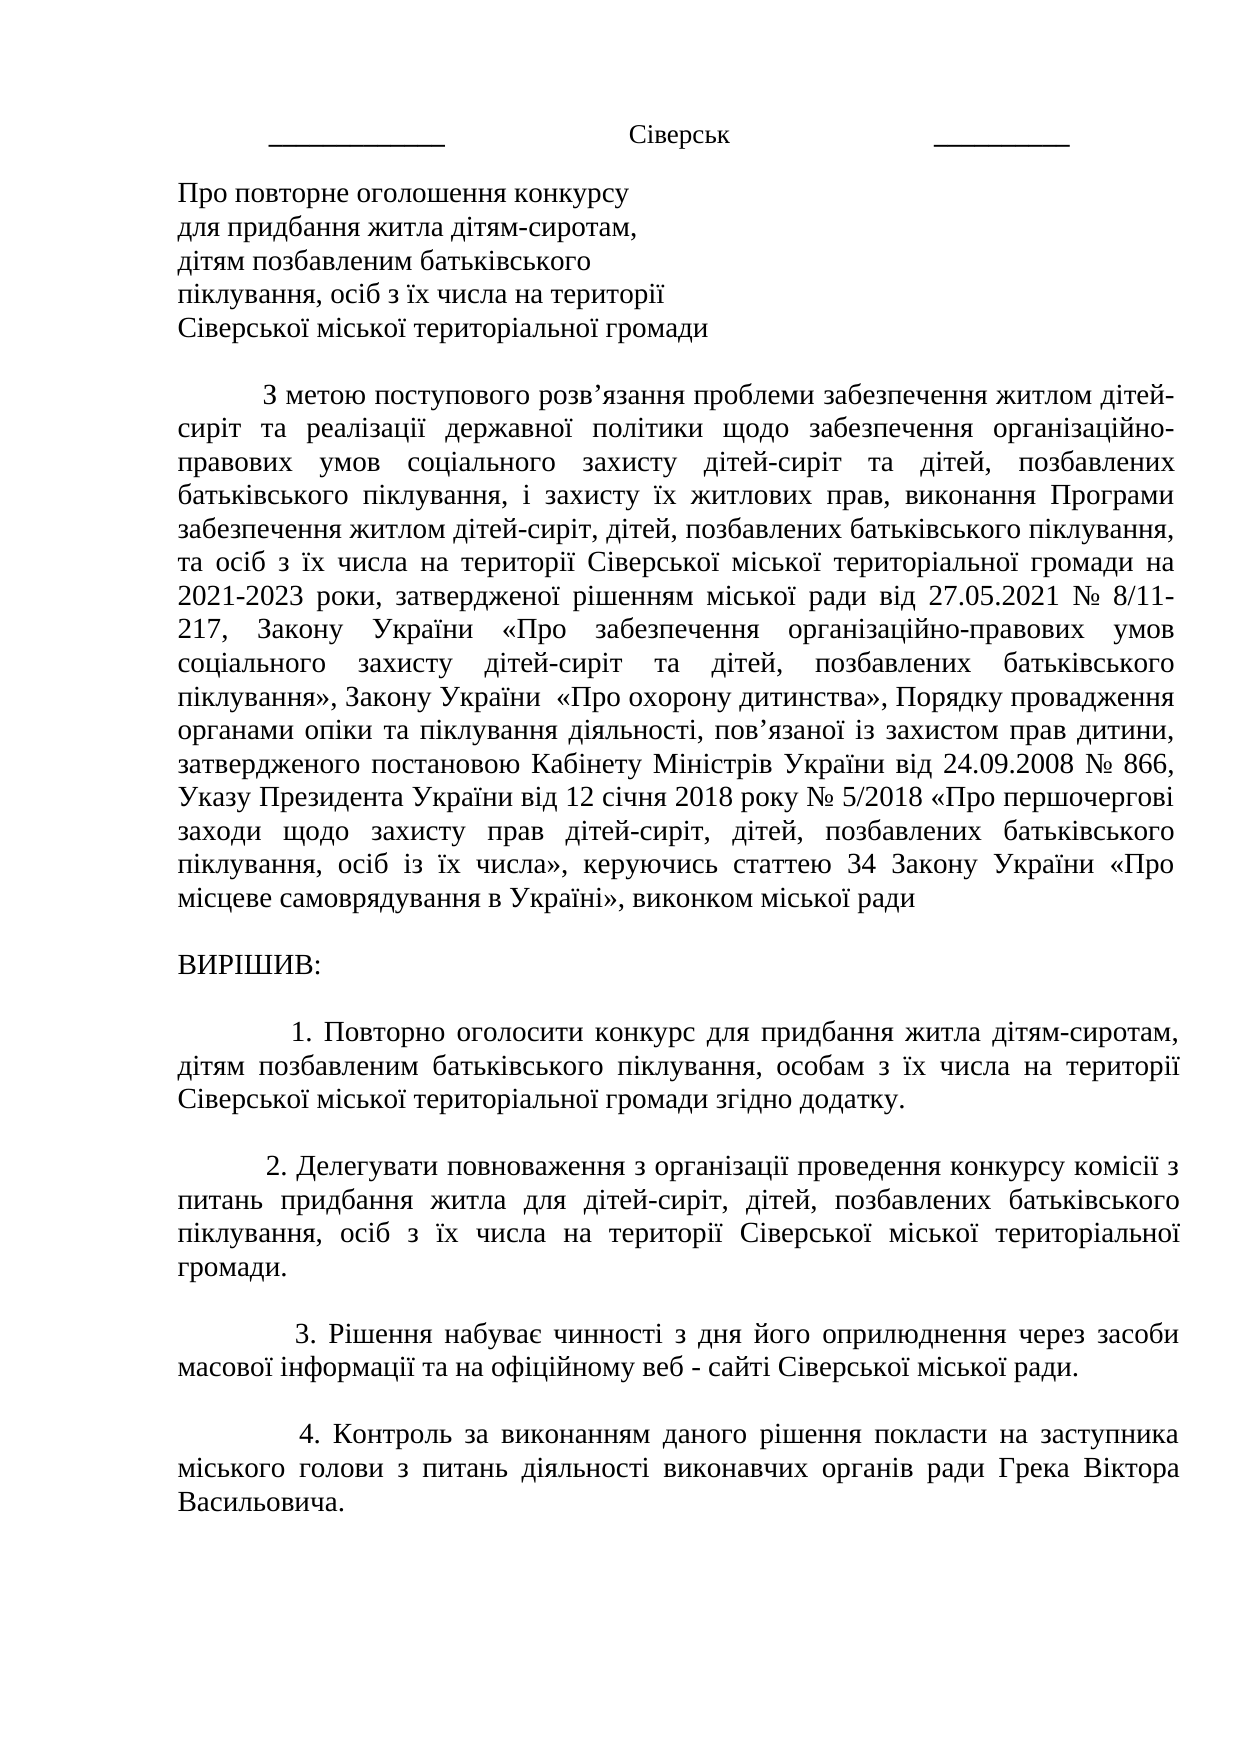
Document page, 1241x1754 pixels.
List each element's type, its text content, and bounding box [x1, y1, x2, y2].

text піклування, осіб з їх числа на території [177, 276, 1176, 310]
text ВИРІШИВ: [177, 947, 1181, 981]
text 2. Делегувати повноваження з організації проведення конкурсу комісії з питань придбання житла для дітей-сиріт, дітей, позбавлених батьківського піклування, осіб з їх числа на території Сіверської міської територіальної громади. [177, 1148, 1181, 1282]
text Сіверської міської територіальної громади [177, 310, 1176, 343]
text 3. Рішення набуває чинності з дня його оприлюднення через засоби масової інформації та на офіційному веб - сайті Сіверської міської ради. [177, 1316, 1181, 1383]
text дітям позбавленим батьківського [177, 243, 1176, 276]
table_header Сіверськ [518, 118, 840, 149]
table_header __________ [840, 118, 1163, 149]
text Про повторне оголошення конкурсу [177, 176, 1176, 209]
text 4. Контроль за виконанням даного рішення покласти на заступника міського голови з питань діяльності виконавчих органів ради Грека Віктора Васильовича. [177, 1417, 1181, 1517]
text З метою поступового розв’язання проблеми забезпечення житлом дітей-сиріт та реалізації державної політики щодо забезпечення організаційно-правових умов соціального захисту дітей-сиріт та дітей, позбавлених батьківського піклування, і захисту їх житлових прав, виконання Програми забезпечення житлом дітей-сиріт, дітей, позбавлених батьківського піклування, та осіб з їх числа на території Сіверської міської територіальної громади на 2021-2023 роки, затвердженої рішенням міської ради від 27.05.2021 № 8/11-217, Закону України «Про забезпечення організаційно-правових умов соціального захисту дітей-сиріт та дітей, позбавлених батьківського піклування», Закону України «Про охорону дитинства», Порядку провадження органами опіки та піклування діяльності, пов’язаної із захистом прав дитини, затвердженого постановою Кабінету Міністрів України від 24.09.2008 № 866, Указу Президента України від 12 січня 2018 року № 5/2018 «Про першочергові заходи щодо захисту прав дітей-сиріт, дітей, позбавлених батьківського піклування, осіб із їх числа», керуючись статтею 34 Закону України «Про місцеве самоврядування в Україні», виконком міської ради [177, 377, 1176, 913]
table_header _____________ [195, 118, 518, 149]
text 1. Повторно оголосити конкурс для придбання житла дітям-сиротам, дітям позбавленим батьківського піклування, особам з їх числа на території Сіверської міської територіальної громади згідно додатку. [177, 1014, 1181, 1115]
text для придбання житла дітям-сиротам, [177, 209, 1176, 243]
